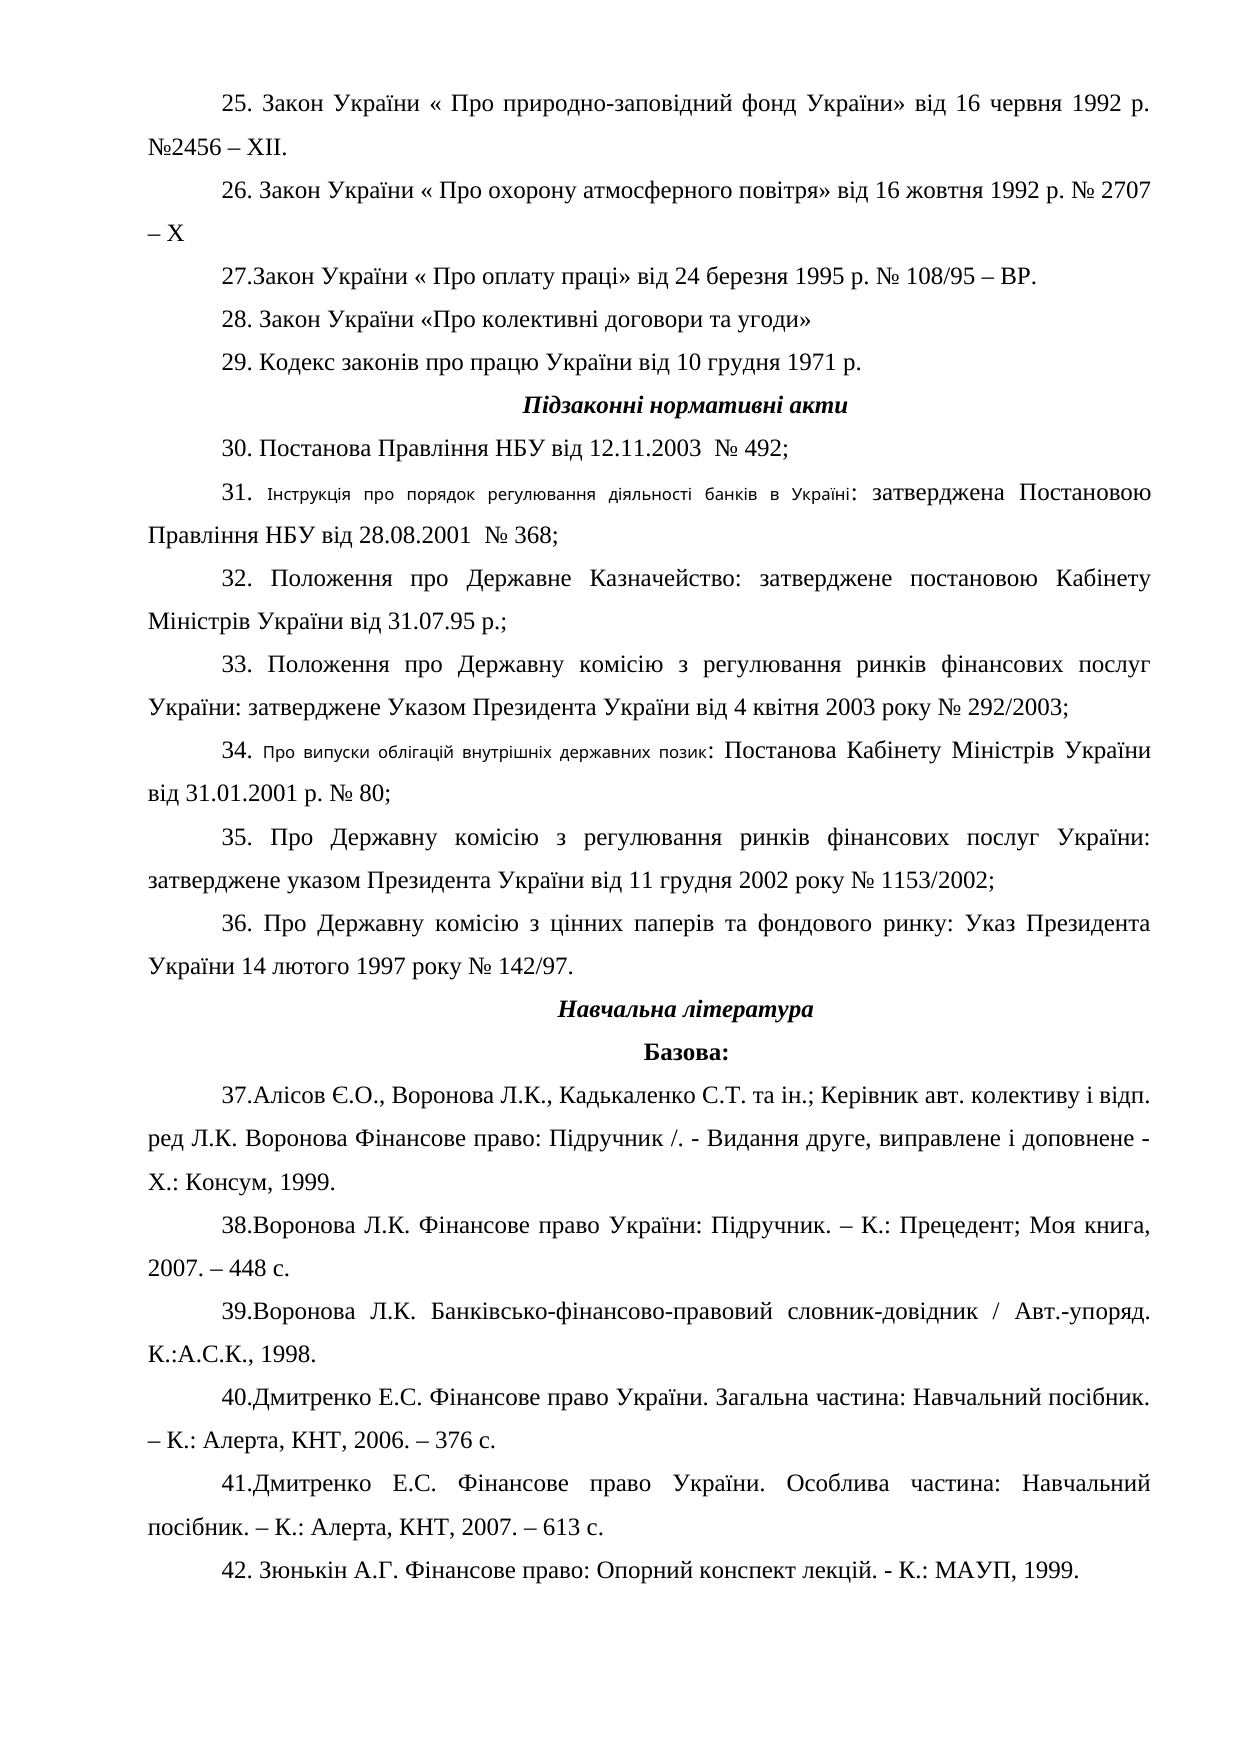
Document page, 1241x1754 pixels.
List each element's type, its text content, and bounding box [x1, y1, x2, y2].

text 29. Кодекс законів про працю України від 10 грудня 1971 р. [148, 347, 1152, 376]
text 38.Воронова Л.К. Фінансове право України: Підручник. – К.: Прецедент; Моя книга, 2007. – 448 с. [148, 1210, 1152, 1282]
text 41.Дмитренко Е.С. Фінансове право України. Особлива частина: Навчальний посібник. – К.: Алерта, КНТ, 2007. – 613 с. [148, 1468, 1152, 1540]
text 42. Зюнькін А.Г. Фінансове право: Опорний конспект лекцій. - К.: МАУП, 1999. [148, 1555, 1152, 1583]
text 34. Про випуски облігацій внутрішніх державних позик: Постанова Кабінету Міністрів України від 31.01.2001 р. № 80; [148, 735, 1152, 807]
text 36. Про Державну комісію з цінних паперів та фондового ринку: Указ Президента України 14 лютого 1997 року № 142/97. [148, 908, 1152, 980]
text 25. Закон України « Про природно-заповідний фонд України» від 16 червня 1992 р. №2456 – ХІІ. [148, 88, 1152, 160]
text 26. Закон України « Про охорону атмосферного повітря» від 16 жовтня 1992 р. № 2707 – Х [148, 175, 1152, 247]
text Навчальна література [148, 994, 1152, 1023]
text 30. Постанова Правління НБУ від 12.11.2003 № 492; [148, 433, 1152, 462]
text 27.Закон України « Про оплату праці» від 24 березня 1995 р. № 108/95 – ВР. [148, 261, 1152, 290]
text 35. Про Державну комісію з регулювання ринків фінансових послуг України: затверджене указом Президента України від 11 грудня 2002 року № 1153/2002; [148, 822, 1152, 893]
text 39.Воронова Л.К. Банківсько-фінансово-правовий словник-довідник / Авт.-упоряд. К.:А.С.К., 1998. [148, 1296, 1152, 1368]
text 40.Дмитренко Е.С. Фінансове право України. Загальна частина: Навчальний посібник. – К.: Алерта, КНТ, 2006. – 376 с. [148, 1382, 1152, 1454]
text 37.Алісов Є.О., Воронова Л.К., Кадькаленко С.Т. та ін.; Керівник авт. колективу і відп. ред Л.К. Воронова Фінансове право: Підручник /. - Видання друге, виправлене і доповнене -X.: Консум, 1999. [148, 1080, 1152, 1195]
text 32. Положення про Державне Казначейство: затверджене постановою Кабінету Міністрів України від 31.07.95 р.; [148, 563, 1152, 635]
text 33. Положення про Державну комісію з регулювання ринків фінансових послуг України: затверджене Указом Президента України від 4 квітня 2003 року № 292/2003; [148, 649, 1152, 721]
text Базова: [148, 1037, 1152, 1066]
text Підзаконні нормативні акти [148, 390, 1152, 419]
text 28. Закон України «Про колективні договори та угоди» [148, 304, 1152, 333]
text 31. Інструкція про порядок регулювання діяльності банків в Україні: затверджена Постановою Правління НБУ від 28.08.2001 № 368; [148, 477, 1152, 548]
